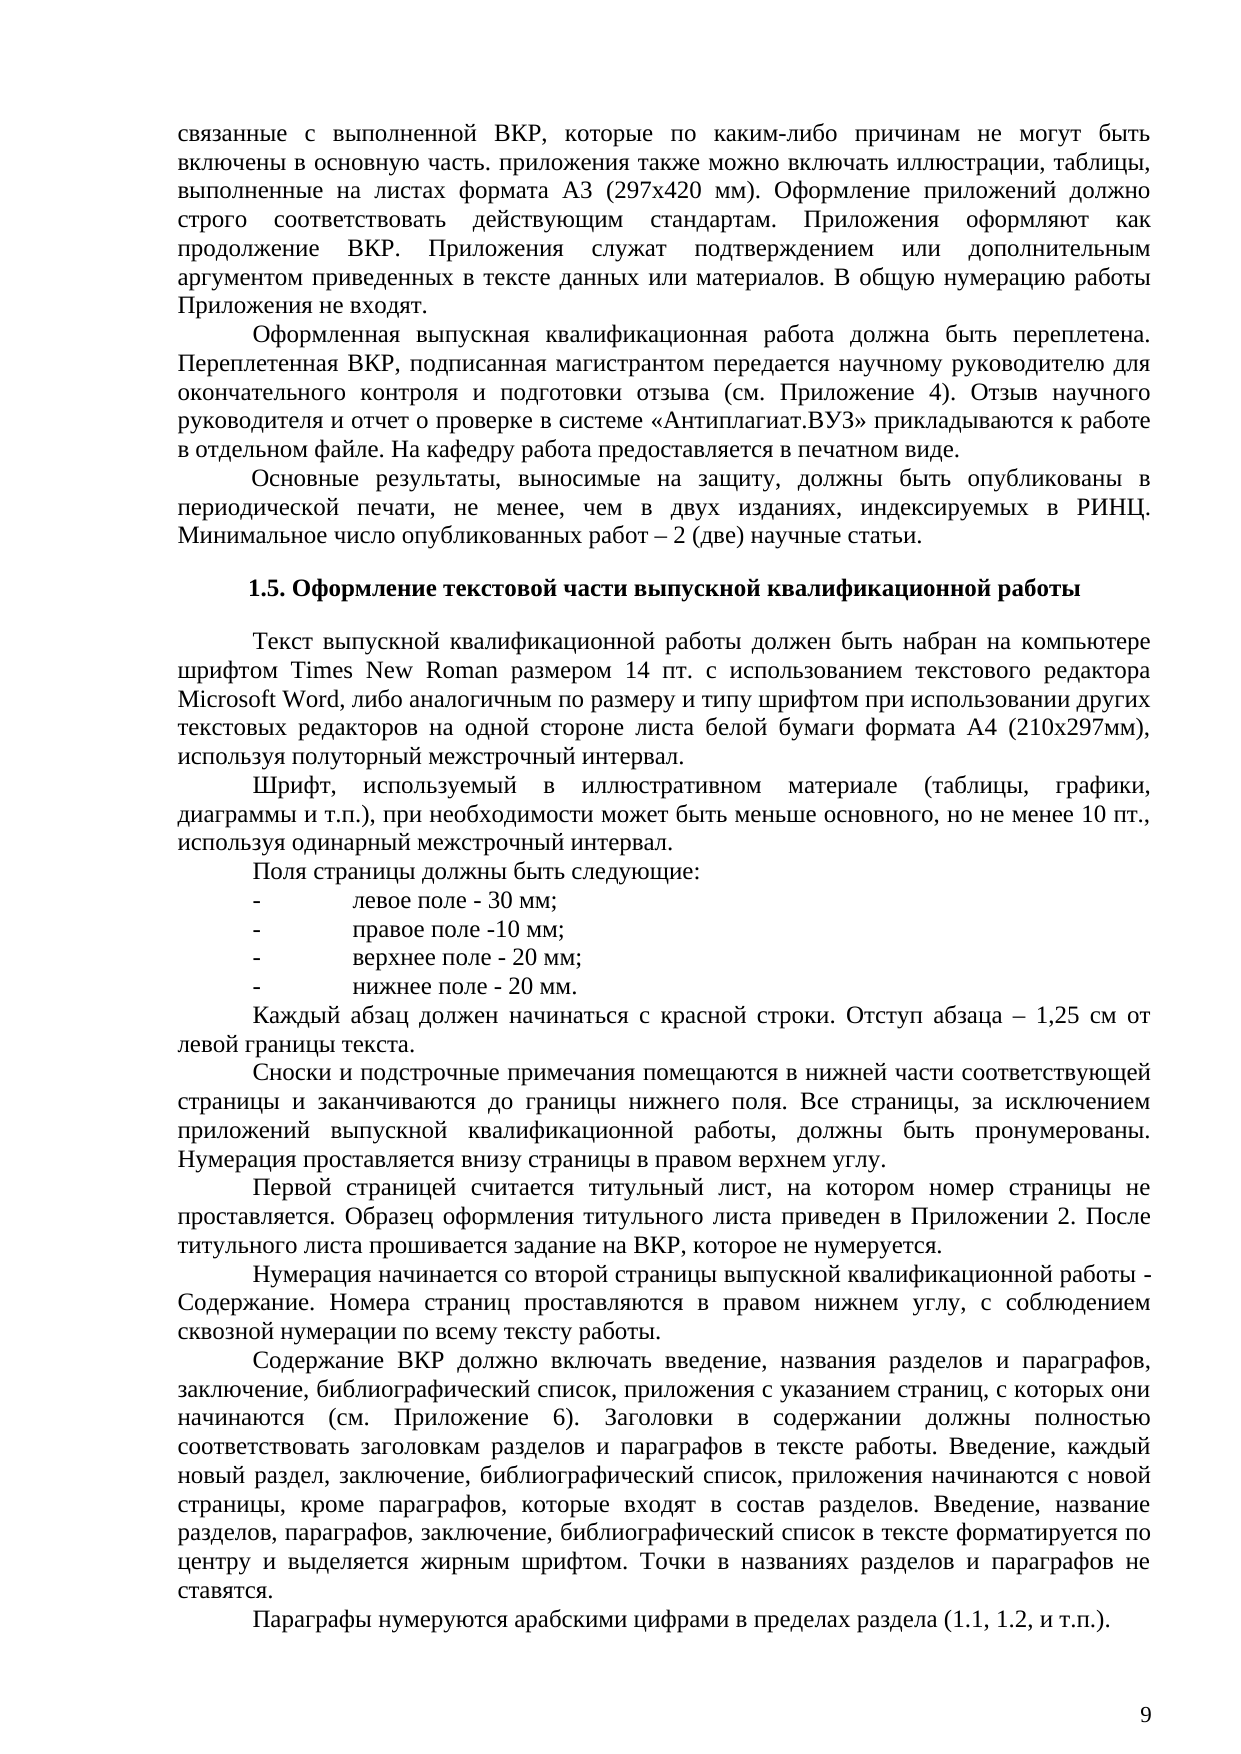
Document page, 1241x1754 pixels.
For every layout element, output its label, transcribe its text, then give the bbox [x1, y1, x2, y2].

list Основные результаты, выносимые на защиту, должны быть опубликованы в периодической печати, не менее, чем в двух изданиях, индексируемых в РИНЦ. Минимальное число опубликованных работ – 2 (две) научные статьи. [177, 463, 1152, 549]
list правое поле -10 мм; [177, 914, 1152, 942]
text Каждый абзац должен начинаться с красной строки. Отступ абзаца – 1,25 см от левой границы текста. [177, 1000, 1152, 1057]
text Поля страницы должны быть следующие: [177, 856, 1152, 885]
text Оформленная выпускная квалификационная работа должна быть переплетена. Переплетенная ВКР, подписанная магистрантом передается научному руководителю для окончательного контроля и подготовки отзыва (см. Приложение 4). Отзыв научного руководителя и отчет о проверке в системе «Антиплагиат.ВУЗ» прикладываются к работе в отдельном файле. На кафедру работа предоставляется в печатном виде. [177, 319, 1152, 463]
text 1.5. Оформление текстовой части выпускной квалификационной работы [177, 573, 1152, 602]
text Параграфы нумеруются арабскими цифрами в пределах раздела (1.1, 1.2, и т.п.). [177, 1604, 1152, 1632]
text Сноски и подстрочные примечания помещаются в нижней части соответствующей страницы и заканчиваются до границы нижнего поля. Все страницы, за исключением приложений выпускной квалификационной работы, должны быть пронумерованы. Нумерация проставляется внизу страницы в правом верхнем углу. [177, 1057, 1152, 1172]
text Содержание ВКР должно включать введение, названия разделов и параграфов, заключение, библиографический список, приложения с указанием страниц, с которых они начинаются (см. Приложение 6). Заголовки в содержании должны полностью соответствовать заголовкам разделов и параграфов в тексте работы. Введение, каждый новый раздел, заключение, библиографический список, приложения начинаются с новой страницы, кроме параграфов, которые входят в состав разделов. Введение, название разделов, параграфов, заключение, библиографический список в тексте форматируется по центру и выделяется жирным шрифтом. Точки в названиях разделов и параграфов не ставятся. [177, 1345, 1152, 1604]
text Текст выпускной квалификационной работы должен быть набран на компьютере шрифтом Times New Roman размером 14 пт. с использованием текстового редактора Microsoft Word, либо аналогичным по размеру и типу шрифтом при использовании других текстовых редакторов на одной стороне листа белой бумаги формата А4 (210x297мм), используя полуторный межстрочный интервал. [177, 626, 1152, 770]
text Шрифт, используемый в иллюстративном материале (таблицы, графики, диаграммы и т.п.), при необходимости может быть меньше основного, но не менее 10 пт., используя одинарный межстрочный интервал. [177, 770, 1152, 856]
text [177, 118, 1152, 319]
text Первой страницей считается титульный лист, на котором номер страницы не проставляется. Образец оформления титульного листа приведен в Приложении 2. После титульного листа прошивается задание на ВКР, которое не нумеруется. [177, 1172, 1152, 1259]
list нижнее поле - 20 мм. [177, 971, 1152, 1000]
text Нумерация начинается со второй страницы выпускной квалификационной работы - Содержание. Номера страниц проставляются в правом нижнем углу, с соблюдением сквозной нумерации по всему тексту работы. [177, 1259, 1152, 1345]
list верхнее поле - 20 мм; [177, 942, 1152, 971]
list левое поле - 30 мм; [177, 885, 1152, 914]
